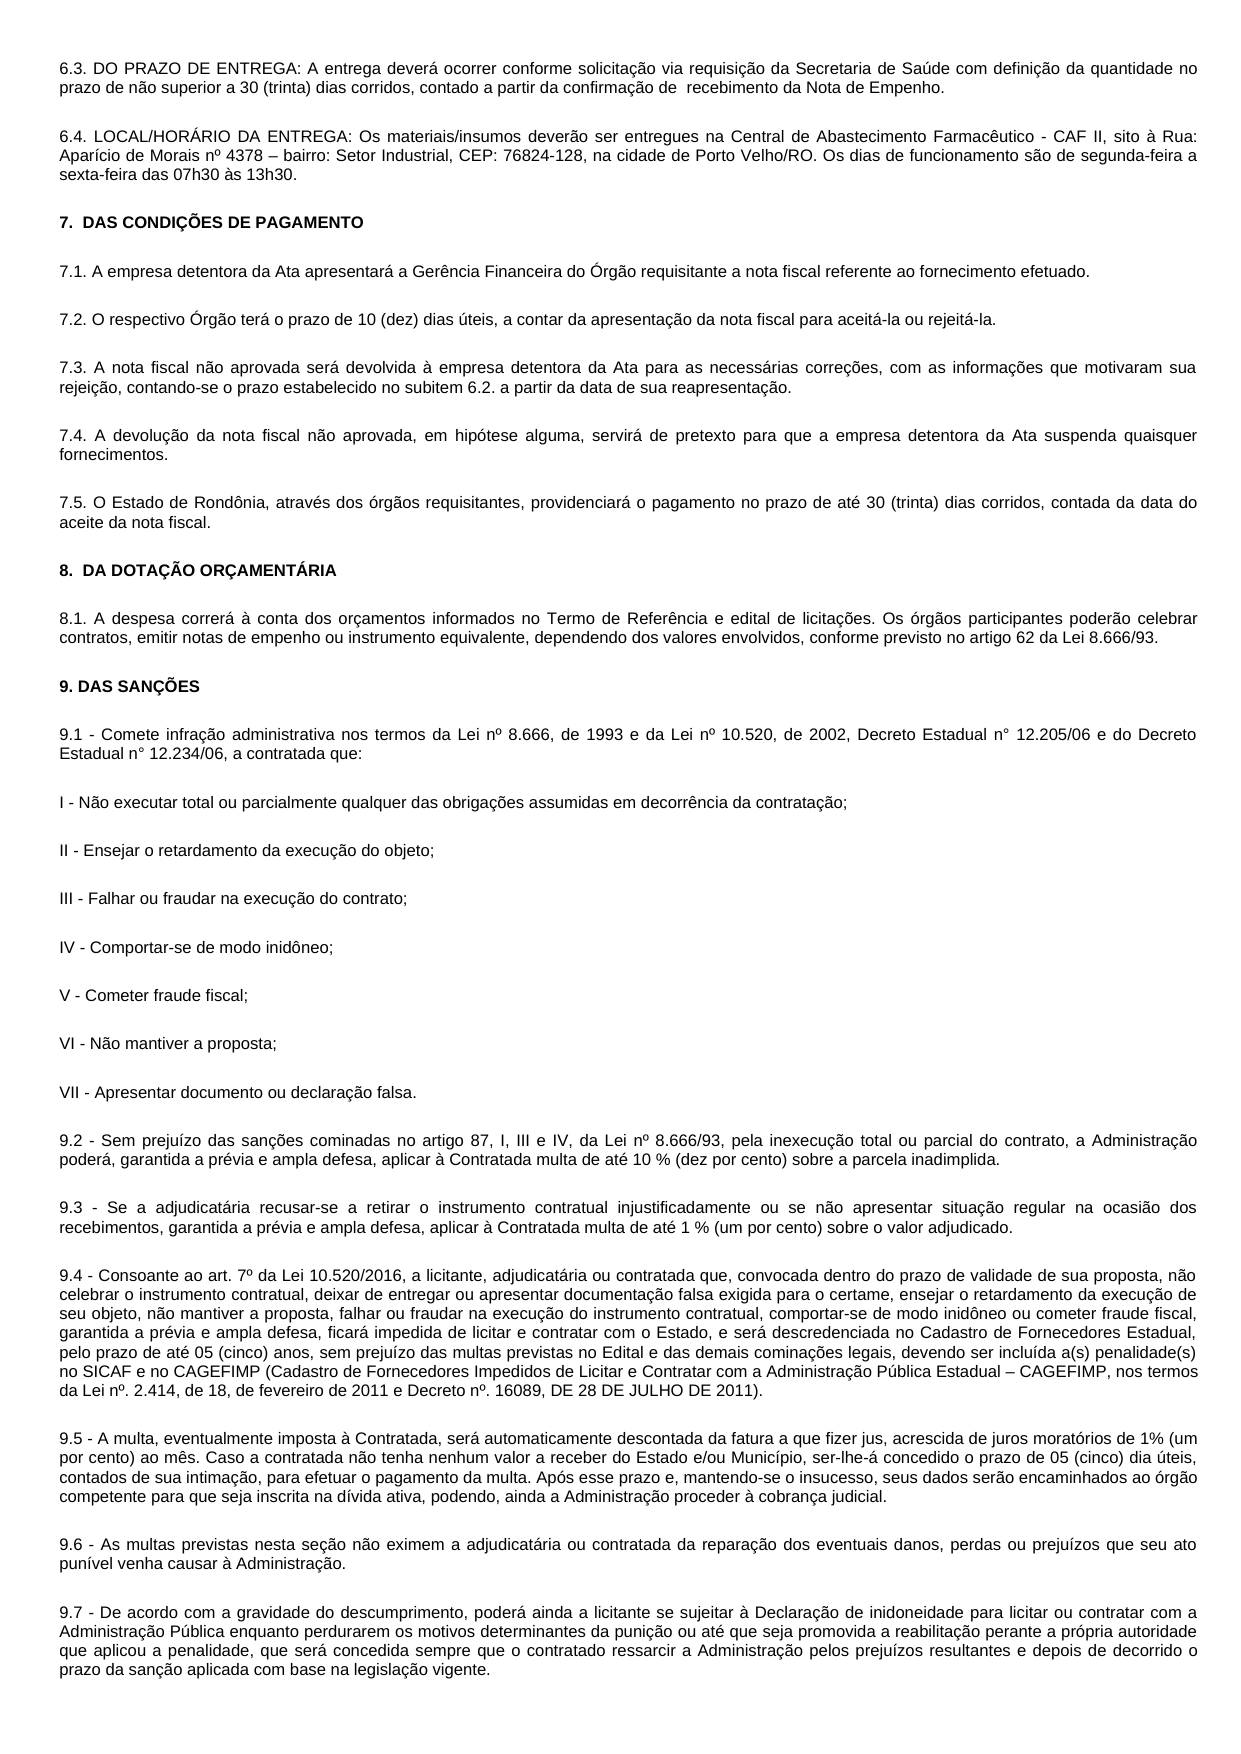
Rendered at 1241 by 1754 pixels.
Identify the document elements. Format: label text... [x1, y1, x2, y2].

text 9.3 - Se a adjudicatária recusar-se a retirar o instrumento contratual injustificadamente ou se não apresentar situação regular na ocasião dos recebimentos, garantida a prévia e ampla defesa, aplicar à Contratada multa de até 1 % (um por cento) sobre o valor adjudicado. [59, 1198, 1199, 1237]
text II - Ensejar o retardamento da execução do objeto; [59, 841, 1199, 860]
text VII - Apresentar documento ou declaração falsa. [59, 1082, 1199, 1102]
text 9.6 - As multas previstas nesta seção não eximem a adjudicatária ou contratada da reparação dos eventuais danos, perdas ou prejuízos que seu ato punível venha causar à Administração. [59, 1535, 1199, 1573]
text 7.5. O Estado de Rondônia, através dos órgãos requisitantes, providenciará o pagamento no prazo de até 30 (trinta) dias corridos, contada da data do aceite da nota fiscal. [59, 493, 1199, 532]
text 7.2. O respectivo Órgão terá o prazo de 10 (dez) dias úteis, a contar da apresentação da nota fiscal para aceitá-la ou rejeitá-la. [59, 310, 1199, 329]
text 9.7 - De acordo com a gravidade do descumprimento, poderá ainda a licitante se sujeitar à Declaração de inidoneidade para licitar ou contratar com a Administração Pública enquanto perdurarem os motivos determinantes da punição ou até que seja promovida a reabilitação perante a própria autoridade que aplicou a penalidade, que será concedida sempre que o contratado ressarcir a Administração pelos prejuízos resultantes e depois de decorrido o prazo da sanção aplicada com base na legislação vigente. [59, 1602, 1199, 1679]
text VI - Não mantiver a proposta; [59, 1034, 1199, 1053]
text 8.1. A despesa correrá à conta dos orçamentos informados no Termo de Referência e edital de licitações. Os órgãos participantes poderão celebrar contratos, emitir notas de empenho ou instrumento equivalente, dependendo dos valores envolvidos, conforme previsto no artigo 62 da Lei 8.666/93. [59, 609, 1199, 647]
text 7.1. A empresa detentora da Ata apresentará a Gerência Financeira do Órgão requisitante a nota fiscal referente ao fornecimento efetuado. [59, 262, 1199, 281]
text 8. DA DOTAÇÃO ORÇAMENTÁRIA [59, 561, 1199, 580]
text 9.1 - Comete infração administrativa nos termos da Lei nº 8.666, de 1993 e da Lei nº 10.520, de 2002, Decreto Estadual n° 12.205/06 e do Decreto Estadual n° 12.234/06, a contratada que: [59, 725, 1199, 763]
text 7.4. A devolução da nota fiscal não aprovada, em hipótese alguma, servirá de pretexto para que a empresa detentora da Ata suspenda quaisquer fornecimentos. [59, 426, 1199, 464]
text V - Cometer fraude fiscal; [59, 986, 1199, 1005]
text 9. DAS SANÇÕES [59, 677, 1199, 696]
text IV - Comportar-se de modo inidôneo; [59, 937, 1199, 957]
text 9.5 - A multa, eventualmente imposta à Contratada, será automaticamente descontada da fatura a que fizer jus, acrescida de juros moratórios de 1% (um por cento) ao mês. Caso a contratada não tenha nenhum valor a receber do Estado e/ou Município, ser-lhe-á concedido o prazo de 05 (cinco) dia úteis, contados de sua intimação, para efetuar o pagamento da multa. Após esse prazo e, mantendo-se o insucesso, seus dados serão encaminhados ao órgão competente para que seja inscrita na dívida ativa, podendo, ainda a Administração proceder à cobrança judicial. [59, 1429, 1199, 1506]
text III - Falhar ou fraudar na execução do contrato; [59, 889, 1199, 908]
text 7.3. A nota fiscal não aprovada será devolvida à empresa detentora da Ata para as necessárias correções, com as informações que motivaram sua rejeição, contando-se o prazo estabelecido no subitem 6.2. a partir da data de sua reapresentação. [59, 358, 1199, 397]
text 9.2 - Sem prejuízo das sanções cominadas no artigo 87, I, III e IV, da Lei nº 8.666/93, pela inexecução total ou parcial do contrato, a Administração poderá, garantida a prévia e ampla defesa, aplicar à Contratada multa de até 10 % (dez por cento) sobre a parcela inadimplida. [59, 1131, 1199, 1169]
text 6.4. LOCAL/HORÁRIO DA ENTREGA: Os materiais/insumos deverão ser entregues na Central de Abastecimento Farmacêutico - CAF II, sito à Rua: Aparício de Morais nº 4378 – bairro: Setor Industrial, CEP: 76824-128, na cidade de Porto Velho/RO. Os dias de funcionamento são de segunda-feira a sexta-feira das 07h30 às 13h30. [59, 127, 1199, 184]
text 9.4 - Consoante ao art. 7º da Lei 10.520/2016, a licitante, adjudicatária ou contratada que, convocada dentro do prazo de validade de sua proposta, não celebrar o instrumento contratual, deixar de entregar ou apresentar documentação falsa exigida para o certame, ensejar o retardamento da execução de seu objeto, não mantiver a proposta, falhar ou fraudar na execução do instrumento contratual, comportar-se de modo inidôneo ou cometer fraude fiscal, garantida a prévia e ampla defesa, ficará impedida de licitar e contratar com o Estado, e será descredenciada no Cadastro de Fornecedores Estadual, pelo prazo de até 05 (cinco) anos, sem prejuízo das multas previstas no Edital e das demais cominações legais, devendo ser incluída a(s) penalidade(s) no SICAF e no CAGEFIMP (Cadastro de Fornecedores Impedidos de Licitar e Contratar com a Administração Pública Estadual – CAGEFIMP, nos termos da Lei nº. 2.414, de 18, de fevereiro de 2011 e Decreto nº. 16089, DE 28 DE JULHO DE 2011). [59, 1266, 1199, 1400]
text 6.3. DO PRAZO DE ENTREGA: A entrega deverá ocorrer conforme solicitação via requisição da Secretaria de Saúde com definição da quantidade no prazo de não superior a 30 (trinta) dias corridos, contado a partir da confirmação de recebimento da Nota de Empenho. [59, 59, 1199, 97]
text I - Não executar total ou parcialmente qualquer das obrigações assumidas em decorrência da contratação; [59, 792, 1199, 812]
text 7. DAS CONDIÇÕES DE PAGAMENTO [59, 213, 1199, 232]
